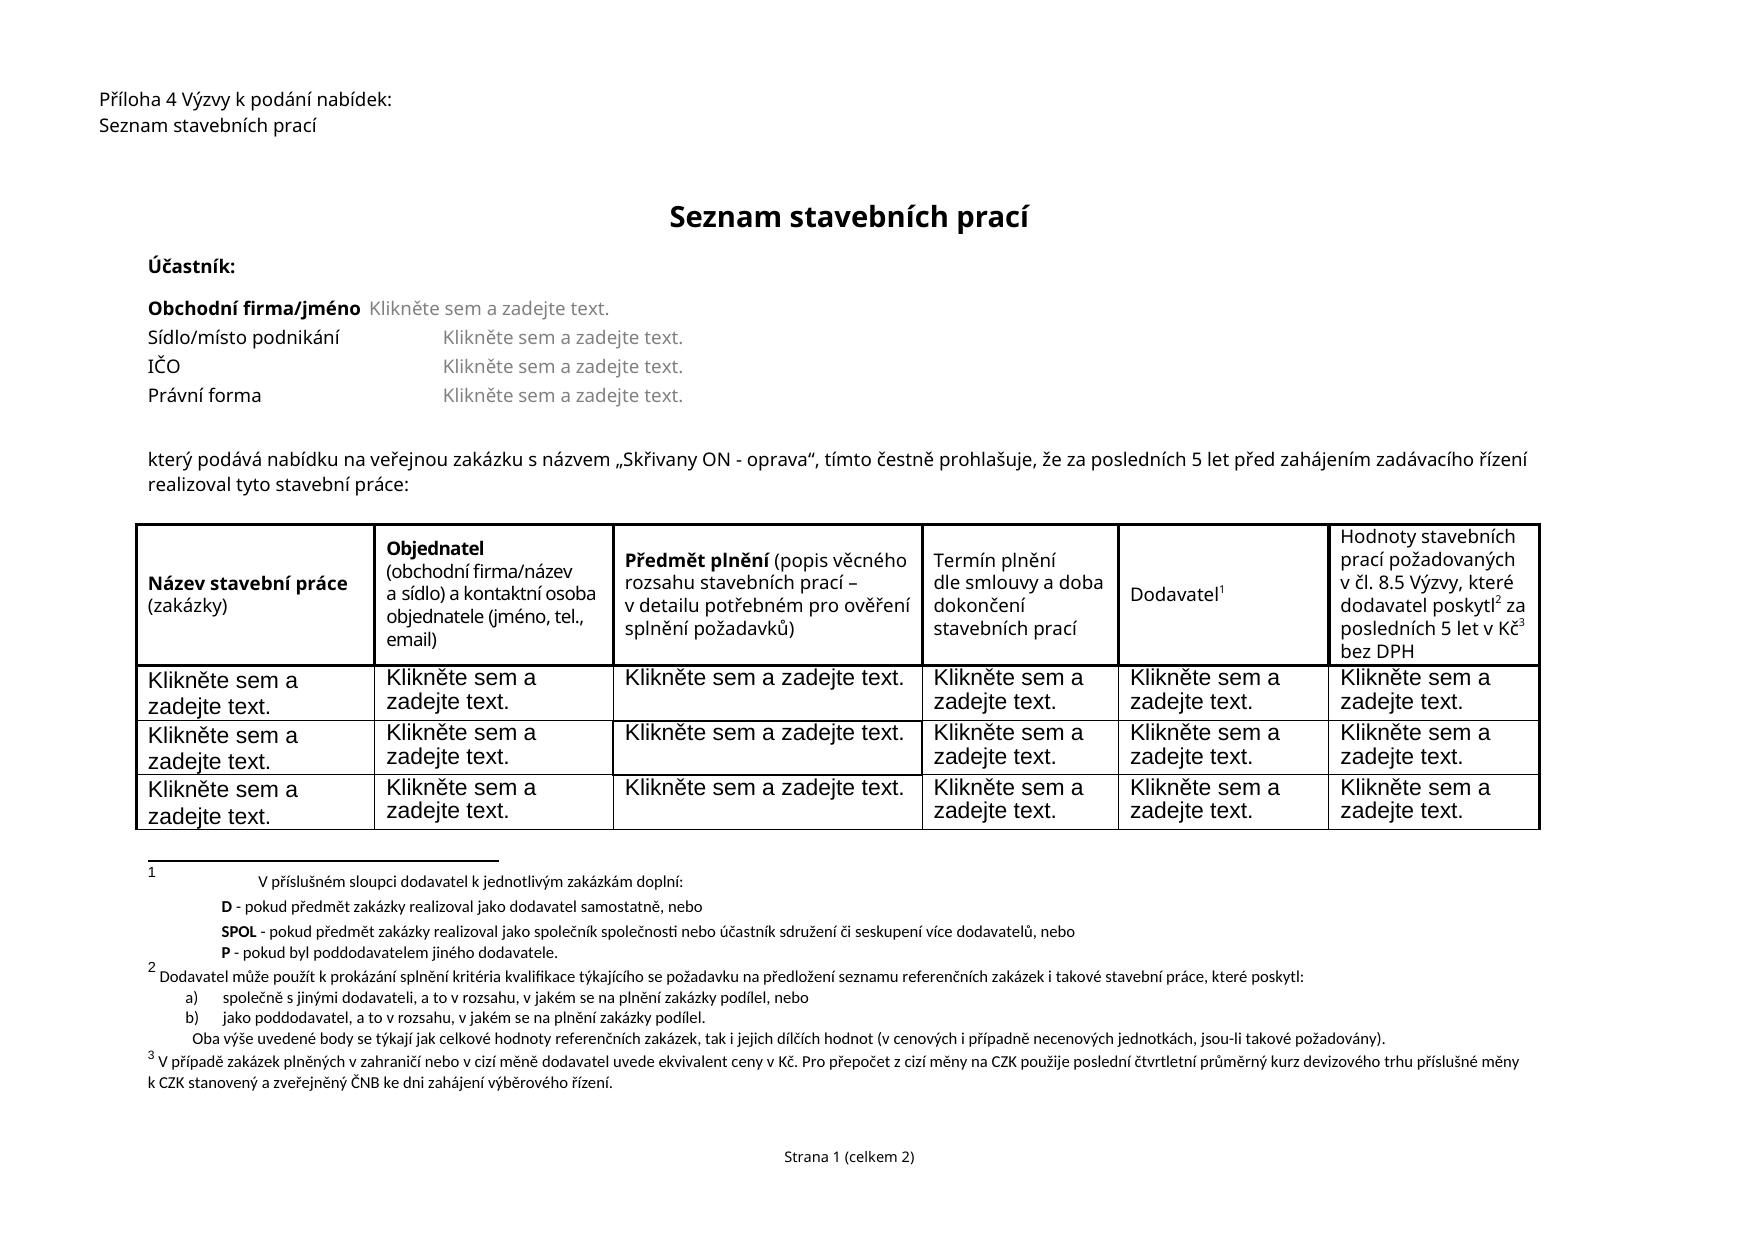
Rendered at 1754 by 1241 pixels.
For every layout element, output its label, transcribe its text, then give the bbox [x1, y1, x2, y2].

table_header Termín plnění dle smlouvy a doba dokončení stavebních prací [924, 526, 1117, 664]
table_header Hodnoty stavebních prací požadovaných v čl. 8.5 Výzvy, které dodavatel poskytl za posledních 5 let v Kč bez DPH [1331, 526, 1538, 664]
text Právní forma [148, 379, 1551, 408]
text IČO [148, 350, 1551, 379]
table_header Objednatel (obchodní firma/název a sídlo) a kontaktní osoba objednatele (jméno, tel., email) [376, 526, 612, 664]
text který podává nabídku na veřejnou zakázku s názvem „Skřivany ON - oprava“, tímto čestně prohlašuje, že za posledních 5 let před zahájením zadávacího řízení realizoval tyto stavební práce: [148, 446, 1551, 497]
table_header Název stavební práce (zakázky) [138, 526, 373, 664]
table_header Předmět plnění (popis věcného rozsahu stavebních prací – v detailu potřebném pro ověření splnění požadavků) [615, 526, 921, 664]
text Sídlo/místo podnikání [148, 321, 1551, 350]
title Seznam stavebních prací [148, 196, 1551, 236]
table_header Dodavatel [1120, 526, 1327, 664]
text Účastník: [148, 249, 1551, 279]
text Obchodní firma/jméno [148, 292, 1551, 321]
